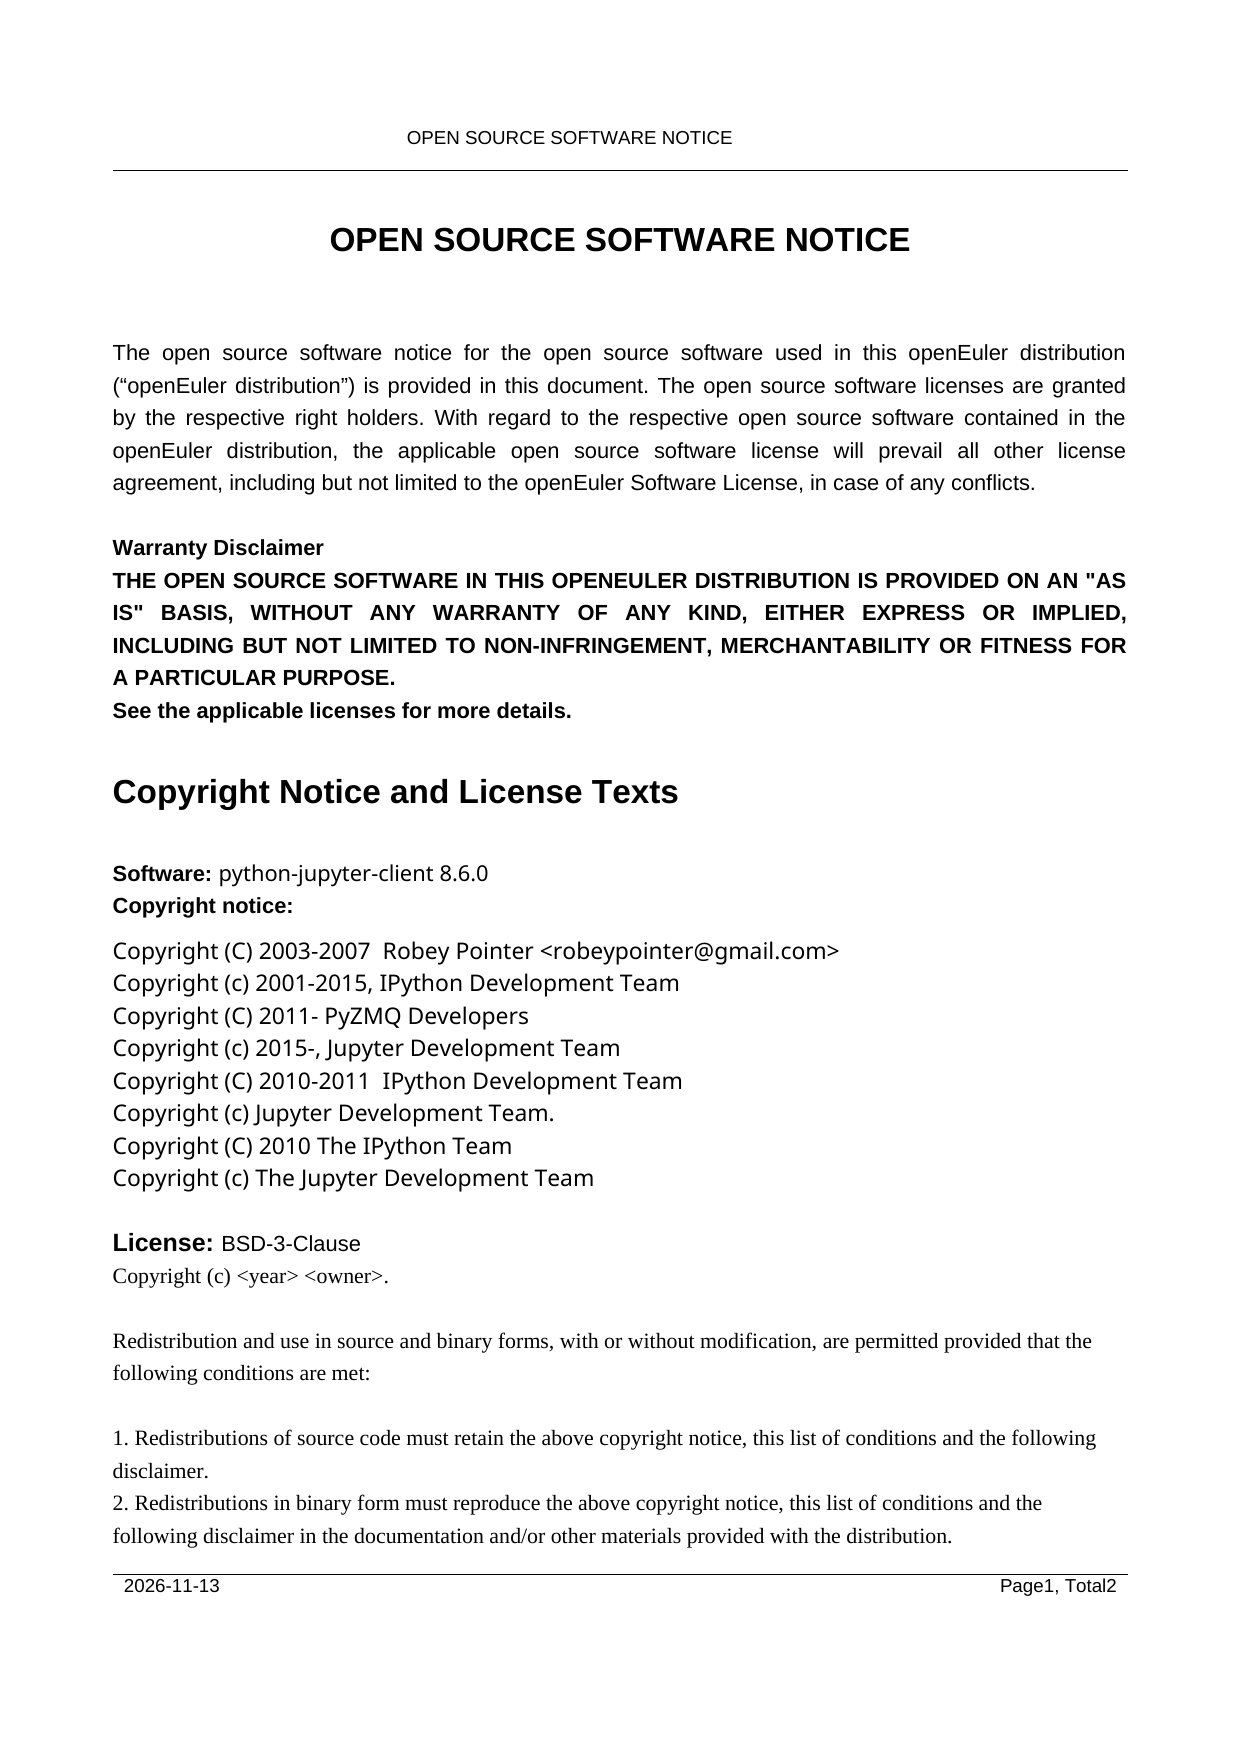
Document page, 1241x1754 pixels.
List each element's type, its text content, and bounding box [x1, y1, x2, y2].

title Software: python-jupyter-client 8.6.0 [112, 856, 1128, 889]
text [112, 1259, 1128, 1551]
text Copyright notice: [112, 889, 1128, 921]
text OPEN SOURCE SOFTWARE NOTICE [112, 206, 1128, 271]
text The open source software notice for the open source software used in this openEuler distribution (“openEuler distribution”) is provided in this document. The open source software licenses are granted by the respective right holders. With regard to the respective open source software contained in the openEuler distribution, the applicable open source software license will prevail all other license agreement, including but not limited to the openEuler Software License, in case of any conflicts. [112, 336, 1128, 499]
text Copyright (C) 2003-2007 Robey Pointer <robeypointer@gmail.com> Copyright (c) 2001-2015, IPython Development Team Copyright (C) 2011- PyZMQ Developers Copyright (c) 2015-, Jupyter Development Team Copyright (C) 2010-2011 IPython Development Team Copyright (c) Jupyter Development Team. Copyright (C) 2010 The IPython Team Copyright (c) The Jupyter Development Team [112, 934, 1128, 1226]
text Warranty Disclaimer [112, 531, 1128, 564]
text THE OPEN SOURCE SOFTWARE IN THIS OPENEULER DISTRIBUTION IS PROVIDED ON AN "AS IS" BASIS, WITHOUT ANY WARRANTY OF ANY KIND, EITHER EXPRESS OR IMPLIED, INCLUDING BUT NOT LIMITED TO NON-INFRINGEMENT, MERCHANTABILITY OR FITNESS FOR A PARTICULAR PURPOSE. See the applicable licenses for more details. [112, 564, 1128, 726]
text Copyright Notice and License Texts [112, 759, 1128, 824]
text License: BSD-3-Clause [112, 1226, 1128, 1259]
